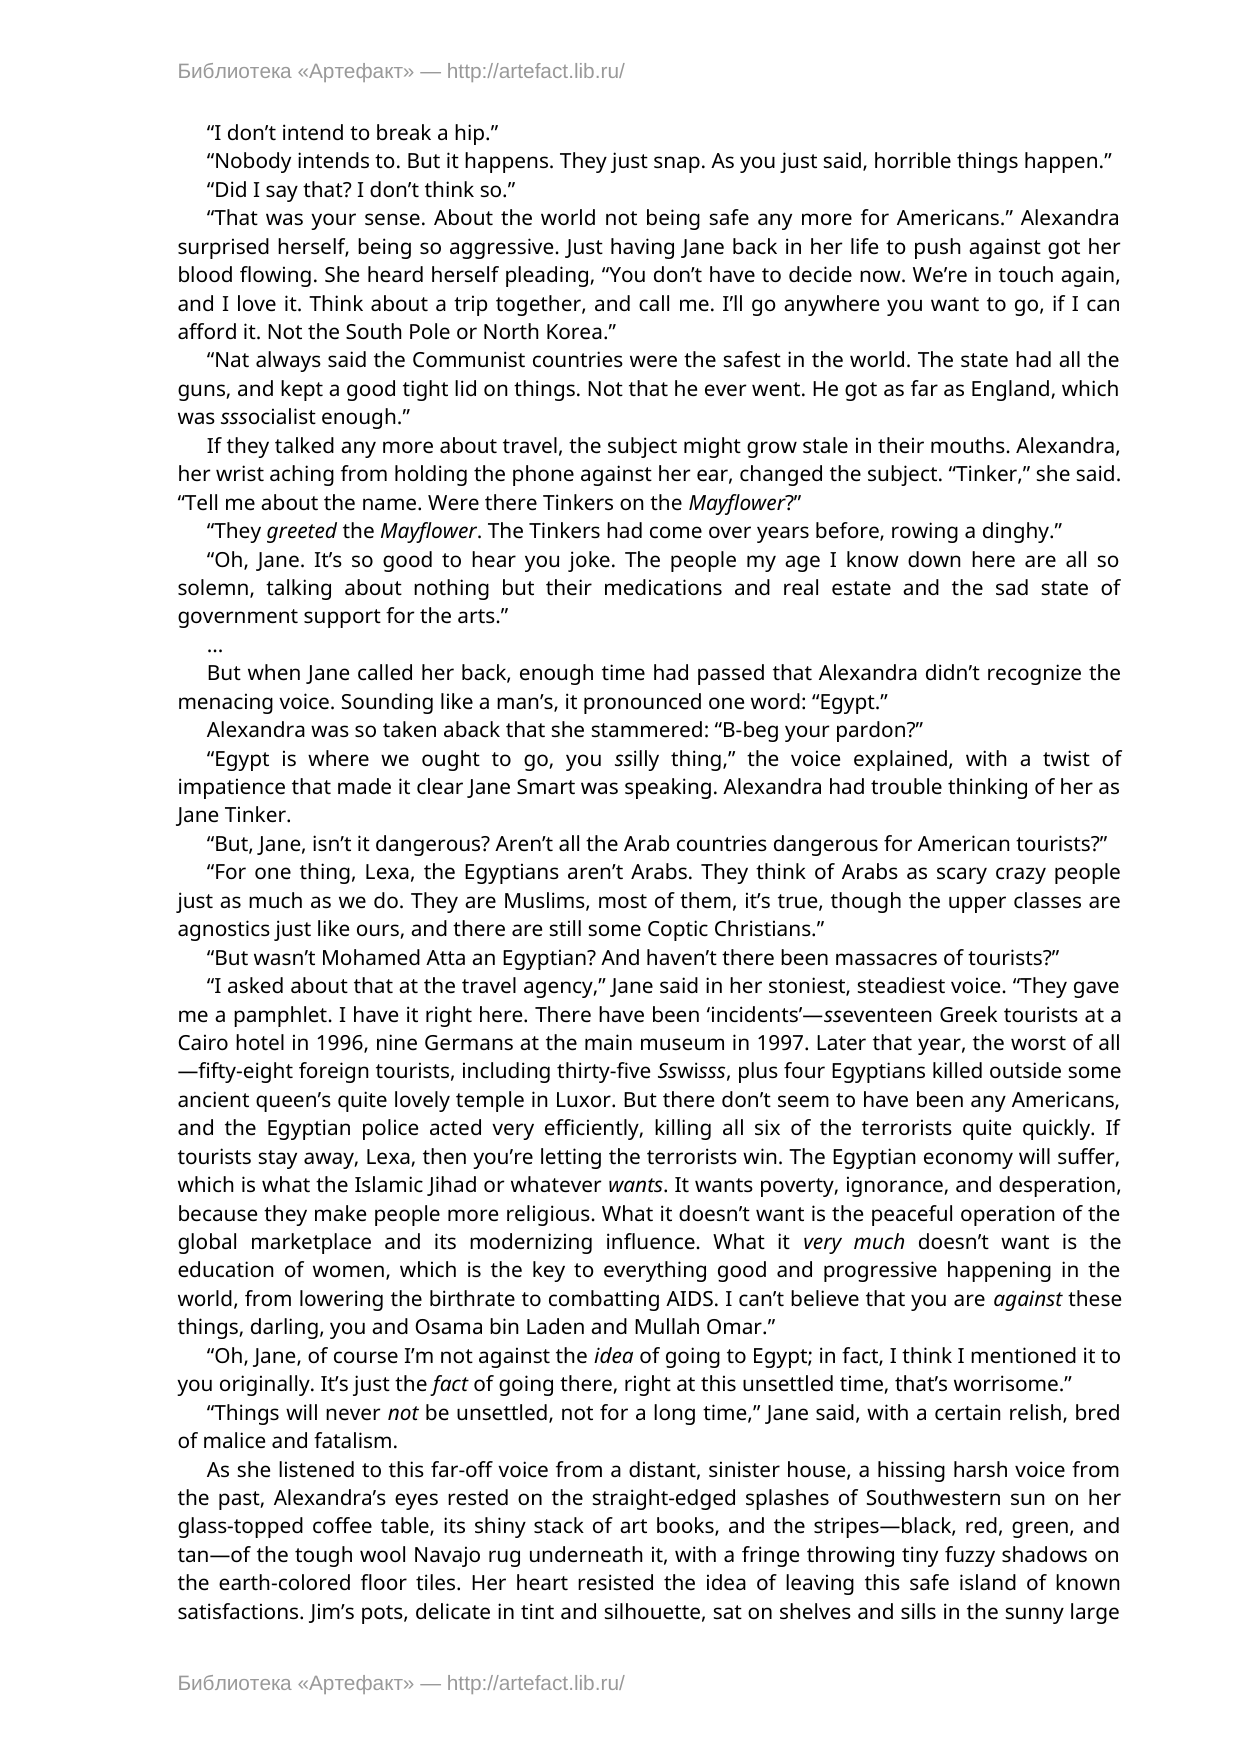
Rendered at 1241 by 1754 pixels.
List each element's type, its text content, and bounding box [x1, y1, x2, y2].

text “But, Jane, isn’t it dangerous? Aren’t all the Arab countries dangerous for American tourists?” [177, 829, 1122, 857]
text Alexandra was so taken aback that she stammered: “B-beg your pardon?” [177, 715, 1122, 744]
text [177, 1455, 1122, 1625]
text “Egypt is where we ought to go, you ssilly thing,” the voice explained, with a twist of impatience that made it clear Jane Smart was speaking. Alexandra had trouble thinking of her as Jane Tinker. [177, 744, 1122, 829]
text “Nobody intends to. But it happens. They just snap. As you just said, horrible things happen.” [177, 147, 1122, 175]
text But when Jane called her back, enough time had passed that Alexandra didn’t recognize the menacing voice. Sounding like a man’s, it pronounced one word: “Egypt.” [177, 658, 1122, 715]
text “That was your sense. About the world not being safe any more for Americans.” Alexandra surprised herself, being so aggressive. Just having Jane back in her life to push against got her blood flowing. She heard herself pleading, “You don’t have to decide now. We’re in touch again, and I love it. Think about a trip together, and call me. I’ll go anywhere you want to go, if I can afford it. Not the South Pole or North Korea.” [177, 203, 1122, 346]
text “Oh, Jane, of course I’m not against the idea of going to Egypt; in fact, I think I mentioned it to you originally. It’s just the fact of going there, right at this unsettled time, that’s worrisome.” [177, 1341, 1122, 1398]
text “But wasn’t Mohamed Atta an Egyptian? And haven’t there been massacres of tourists?” [177, 943, 1122, 971]
text “Things will never not be unsettled, not for a long time,” Jane said, with a certain relish, bred of malice and fatalism. [177, 1398, 1122, 1455]
text “Did I say that? I don’t think so.” [177, 175, 1122, 203]
text If they talked any more about travel, the subject might grow stale in their mouths. Alexandra, her wrist aching from holding the phone against her ear, changed the subject. “Tinker,” she said. “Tell me about the name. Were there Tinkers on the Mayflower?” [177, 431, 1122, 516]
text “I asked about that at the travel agency,” Jane said in her stoniest, steadiest voice. “They gave me a pamphlet. I have it right here. There have been ‘incidents’—sseventeen Greek tourists at a Cairo hotel in 1996, nine Germans at the main museum in 1997. Later that year, the worst of all—fifty-eight foreign tourists, including thirty-five Sswisss, plus four Egyptians killed outside some ancient queen’s quite lovely temple in Luxor. But there don’t seem to have been any Americans, and the Egyptian police acted very efficiently, killing all six of the terrorists quite quickly. If tourists stay away, Lexa, then you’re letting the terrorists win. The Egyptian economy will suffer, which is what the Islamic Jihad or whatever wants. It wants poverty, ignorance, and desperation, because they make people more religious. What it doesn’t want is the peaceful operation of the global marketplace and its modernizing influence. What it very much doesn’t want is the education of women, which is the key to everything good and progressive happening in the world, from lowering the birthrate to combatting AIDS. I can’t believe that you are against these things, darling, you and Osama bin Laden and Mullah Omar.” [177, 971, 1122, 1341]
text “I don’t intend to break a hip.” [177, 118, 1122, 147]
text “For one thing, Lexa, the Egyptians aren’t Arabs. They think of Arabs as scary crazy people just as much as we do. They are Muslims, most of them, it’s true, though the upper classes are agnostics just like ours, and there are still some Coptic Christians.” [177, 857, 1122, 943]
text ... [177, 630, 1122, 658]
text “They greeted the Mayflower. The Tinkers had come over years before, rowing a dinghy.” [177, 516, 1122, 545]
text “Oh, Jane. It’s so good to hear you joke. The people my age I know down here are all so solemn, talking about nothing but their medications and real estate and the sad state of government support for the arts.” [177, 545, 1122, 630]
text “Nat always said the Communist countries were the safest in the world. The state had all the guns, and kept a good tight lid on things. Not that he ever went. He got as far as England, which was sssocialist enough.” [177, 346, 1122, 431]
